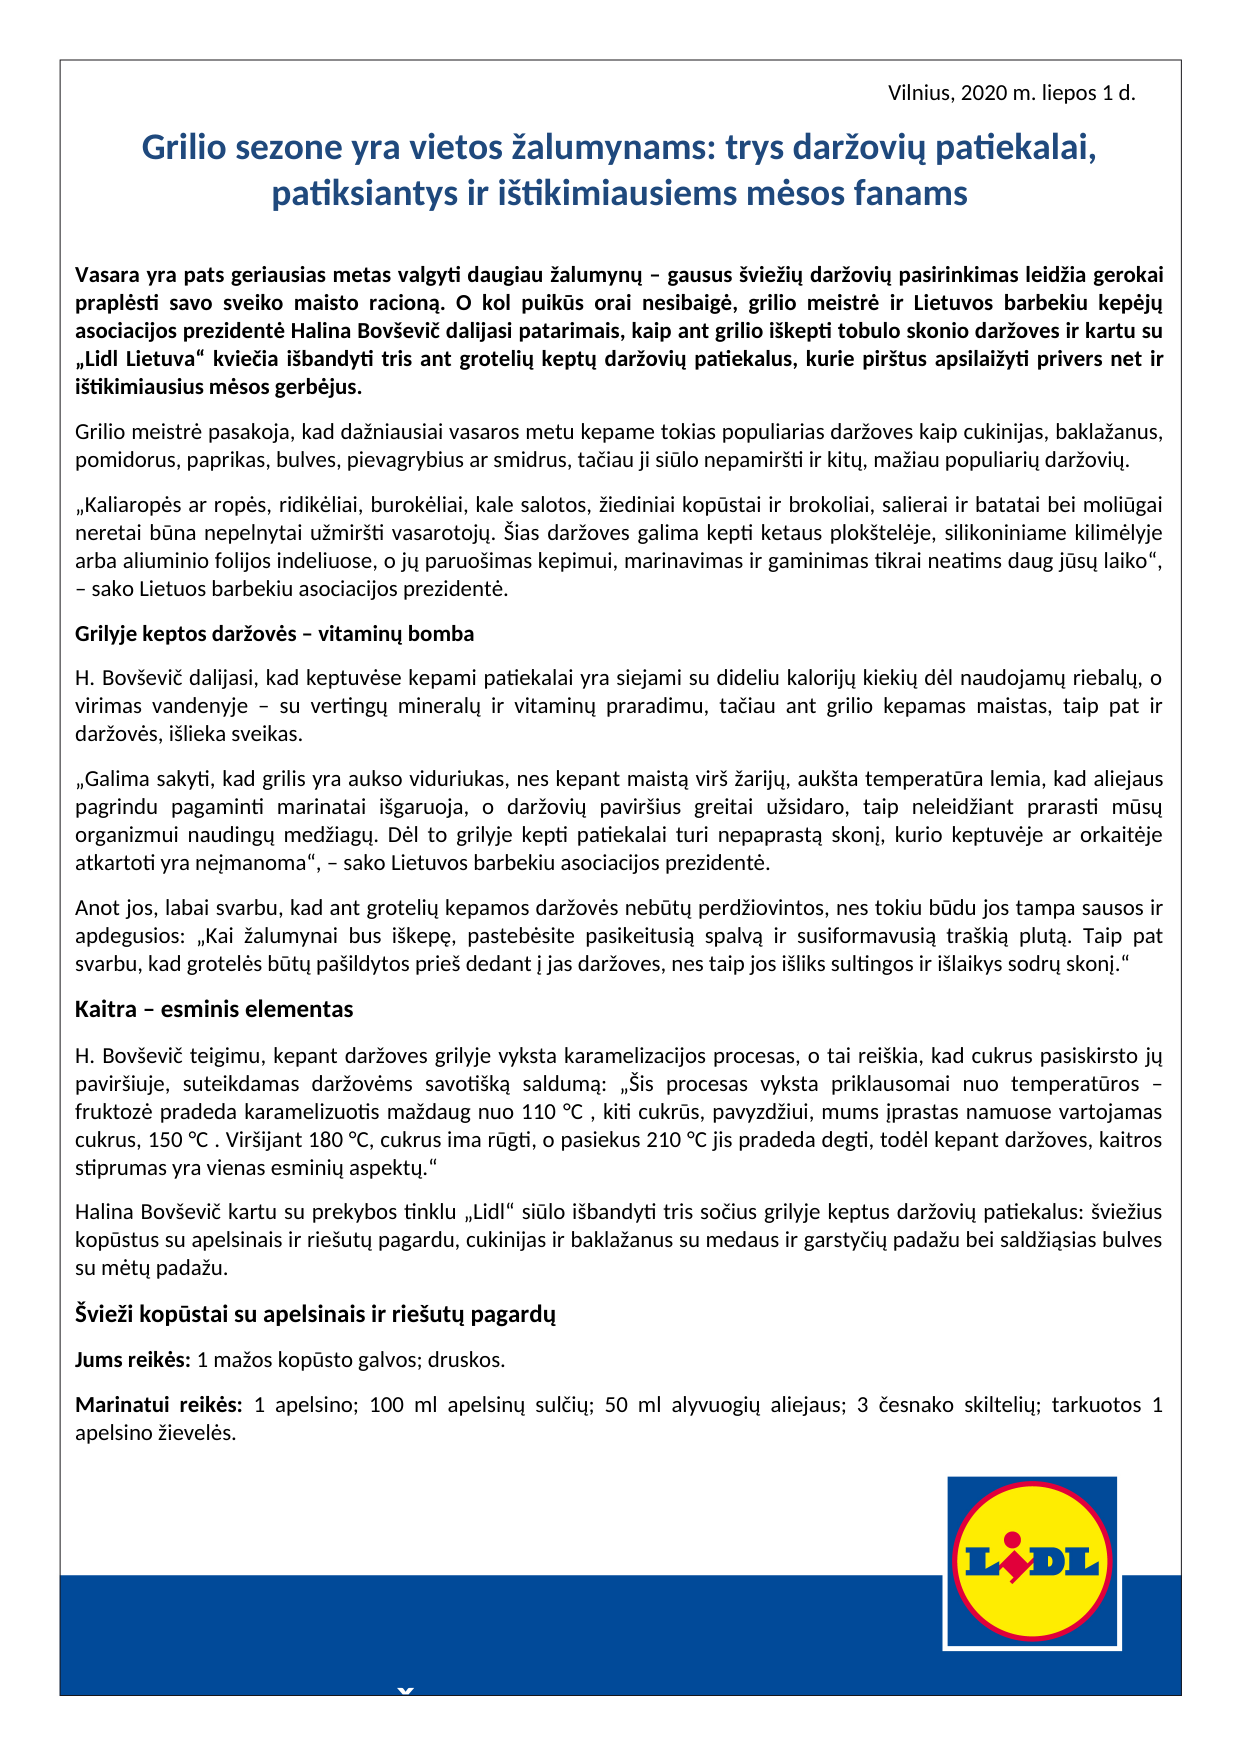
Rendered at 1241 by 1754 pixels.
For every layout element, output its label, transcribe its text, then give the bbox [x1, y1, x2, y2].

text H. Bovševič dalijasi, kad keptuvėse kepami patiekalai yra siejami su dideliu kalorijų kiekių dėl naudojamų riebalų, o virimas vandenyje – su vertingų mineralų ir vitaminų praradimu, tačiau ant grilio kepamas maistas, taip pat ir daržovės, išlieka sveikas. [75, 663, 1165, 747]
text Švieži kopūstai su apelsinais ir riešutų pagardų [75, 1298, 1165, 1329]
text Grilio meistrė pasakoja, kad dažniausiai vasaros metu kepame tokias populiarias daržoves kaip cukinijas, baklažanus, pomidorus, paprikas, bulves, pievagrybius ar smidrus, tačiau ji siūlo nepamiršti ir kitų, mažiau populiarių daržovių. [75, 417, 1165, 473]
text Vasara yra pats geriausias metas valgyti daugiau žalumynų – gausus šviežių daržovių pasirinkimas leidžia gerokai praplėsti savo sveiko maisto racioną. O kol puikūs orai nesibaigė, grilio meistrė ir Lietuvos barbekiu kepėjų asociacijos prezidentė Halina Bovševič dalijasi patarimais, kaip ant grilio iškepti tobulo skonio daržoves ir kartu su „Lidl Lietuva“ kviečia išbandyti tris ant grotelių keptų daržovių patiekalus, kurie pirštus apsilaižyti privers net ir ištikimiausius mėsos gerbėjus. [75, 260, 1165, 401]
text Kaitra – esminis elementas [75, 993, 1165, 1024]
text Anot jos, labai svarbu, kad ant grotelių kepamos daržovės nebūtų perdžiovintos, nes tokiu būdu jos tampa sausos ir apdegusios: „Kai žalumynai bus iškepę, pastebėsite pasikeitusią spalvą ir susiformavusią traškią plutą. Taip pat svarbu, kad grotelės būtų pašildytos prieš dedant į jas daržoves, nes taip jos išliks sultingos ir išlaikys sodrų skonį.“ [75, 893, 1165, 977]
text Marinatui reikės: 1 apelsino; 100 ml apelsinų sulčių; 50 ml alyvuogių aliejaus; 3 česnako skiltelių; tarkuotos 1 apelsino žievelės. [75, 1390, 1165, 1446]
text Vilnius, 2020 m. liepos 1 d. [94, 75, 1136, 106]
text „Kaliaropės ar ropės, ridikėliai, burokėliai, kale salotos, žiediniai kopūstai ir brokoliai, salierai ir batatai bei moliūgai neretai būna nepelnytai užmiršti vasarotojų. Šias daržoves galima kepti ketaus plokštelėje, silikoniniame kilimėlyje arba aliuminio folijos indeliuose, o jų paruošimas kepimui, marinavimas ir gaminimas tikrai neatims daug jūsų laiko“, – sako Lietuos barbekiu asociacijos prezidentė. [75, 490, 1165, 602]
text Halina Bovševič kartu su prekybos tinklu „Lidl“ siūlo išbandyti tris sočius grilyje keptus daržovių patiekalus: šviežius kopūstus su apelsinais ir riešutų pagardu, cukinijas ir baklažanus su medaus ir garstyčių padažu bei saldžiąsias bulves su mėtų padažu. [75, 1197, 1165, 1282]
text Jums reikės: 1 mažos kopūsto galvos; druskos. [75, 1345, 1165, 1373]
text „Galima sakyti, kad grilis yra aukso viduriukas, nes kepant maistą virš žarijų, aukšta temperatūra lemia, kad aliejaus pagrindu pagaminti marinatai išgaruoja, o daržovių paviršius greitai užsidaro, taip neleidžiant prarasti mūsų organizmui naudingų medžiagų. Dėl to grilyje kepti patiekalai turi nepaprastą skonį, kurio keptuvėje ar orkaitėje atkartoti yra neįmanoma“, – sako Lietuvos barbekiu asociacijos prezidentė. [75, 764, 1165, 876]
text Grilyje keptos daržovės – vitaminų bomba [75, 619, 1165, 647]
picture [0, 0, 1241, 1754]
text H. Bovševič teigimu, kepant daržoves grilyje vyksta karamelizacijos procesas, o tai reiškia, kad cukrus pasiskirsto jų paviršiuje, suteikdamas daržovėms savotišką saldumą: „Šis procesas vyksta priklausomai nuo temperatūros – fruktozė pradeda karamelizuotis maždaug nuo 110 °C , kiti cukrūs, pavyzdžiui, mums įprastas namuose vartojamas cukrus, 150 °C . Viršijant 180 °C, cukrus ima rūgti, o pasiekus 210 °C jis pradeda degti, todėl kepant daržoves, kaitros stiprumas yra vienas esminių aspektų.“ [75, 1041, 1165, 1181]
text Grilio sezone yra vietos žalumynams: trys daržovių patiekalai, patiksiantys ir ištikimiausiems mėsos fanams [75, 123, 1165, 214]
